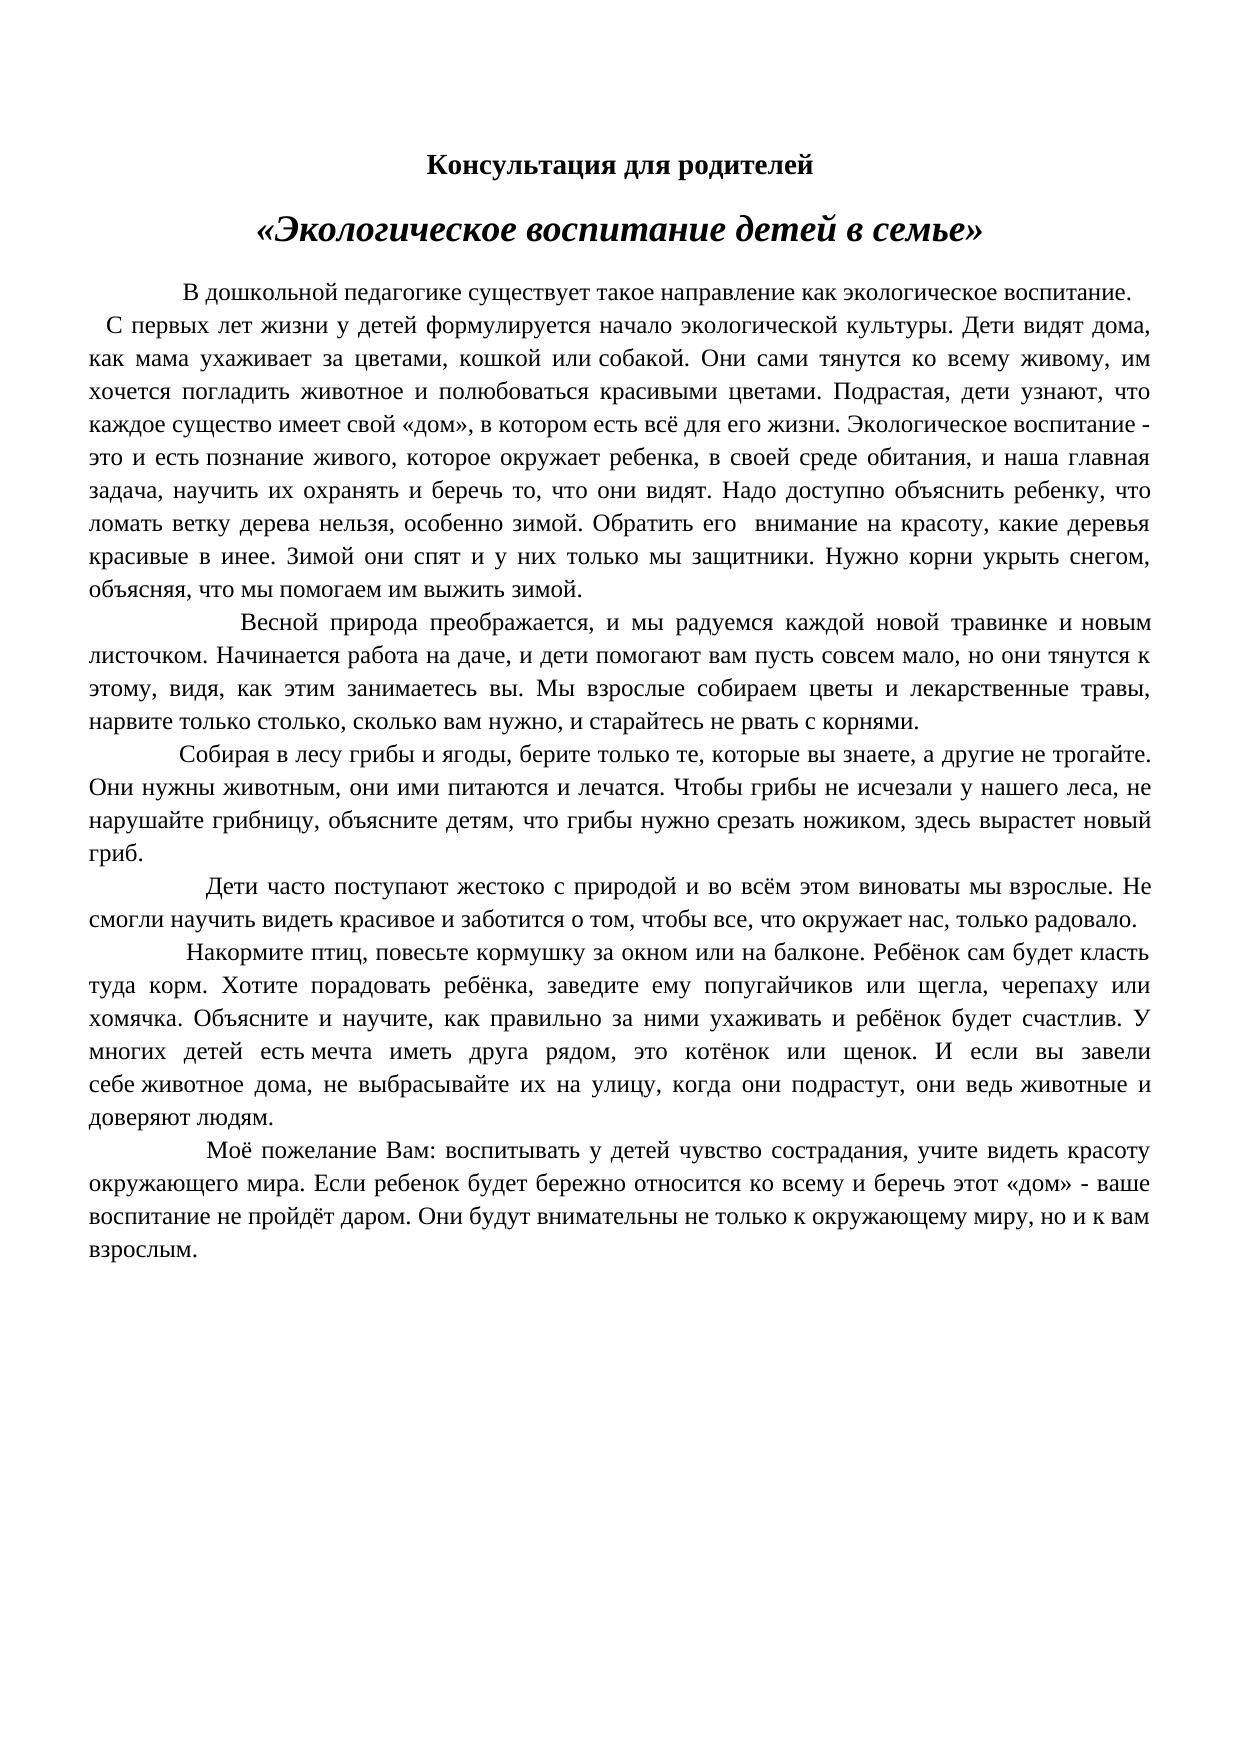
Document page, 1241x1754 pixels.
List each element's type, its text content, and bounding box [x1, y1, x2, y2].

text Весной природа преображается, и мы радуемся каждой новой травинке и новым листочком. Начинается работа на даче, и дети помогают вам пусть совсем мало, но они тянутся к этому, видя, как этим занимаетесь вы. Мы взрослые собираем цветы и лекарственные травы, нарвите только столько, сколько вам нужно, и старайтесь не рвать с корнями. [89, 607, 1152, 735]
text В дошкольной педагогике существует такое направление как экологическое воспитание. [89, 277, 1152, 305]
text Моё пожелание Вам: воспитывать у детей чувство сострадания, учите видеть красоту окружающего мира. Если ребенок будет бережно относится ко всему и беречь этот «дом» - ваше воспитание не пройдёт даром. Они будут внимательны не только к окружающему миру, но и к вам взрослым. [89, 1135, 1152, 1263]
text Собирая в лесу грибы и ягоды, берите только те, которые вы знаете, а другие не трогайте. Они нужны животным, они ими питаются и лечатся. Чтобы грибы не исчезали у нашего леса, не нарушайте грибницу, объясните детям, что грибы нужно срезать ножиком, здесь вырастет новый гриб. [89, 739, 1152, 867]
text Накормите птиц, повесьте кормушку за окном или на балконе. Ребёнок сам будет класть туда корм. Хотите порадовать ребёнка, заведите ему попугайчиков или щегла, черепаху или хомячка. Объясните и научите, как правильно за ними ухаживать и ребёнок будет счастлив. У многих детей есть мечта иметь друга рядом, это котёнок или щенок. И если вы завели себе животное дома, не выбрасывайте их на улицу, когда они подрастут, они ведь животные и доверяют людям. [89, 937, 1152, 1131]
text С первых лет жизни у детей формулируется начало экологической культуры. Дети видят дома, как мама ухаживает за цветами, кошкой или собакой. Они сами тянутся ко всему живому, им хочется погладить животное и полюбоваться красивыми цветами. Подрастая, дети узнают, что каждое существо имеет свой «дом», в котором есть всё для его жизни. Экологическое воспитание - это и есть познание живого, которое окружает ребенка, в своей среде обитания, и наша главная задача, научить их охранять и беречь то, что они видят. Надо доступно объяснить ребенку, что ломать ветку дерева нельзя, особенно зимой. Обратить его внимание на красоту, какие деревья красивые в инее. Зимой они спят и у них только мы защитники. Нужно корни укрыть снегом, объясняя, что мы помогаем им выжить зимой. [89, 310, 1152, 603]
text Дети часто поступают жестоко с природой и во всём этом виноваты мы взрослые. Не смогли научить видеть красивое и заботится о том, чтобы все, что окружает нас, только радовало. [89, 871, 1152, 933]
text Консультация для родителей [89, 147, 1152, 180]
text «Экологическое воспитание детей в семье» [89, 206, 1152, 249]
